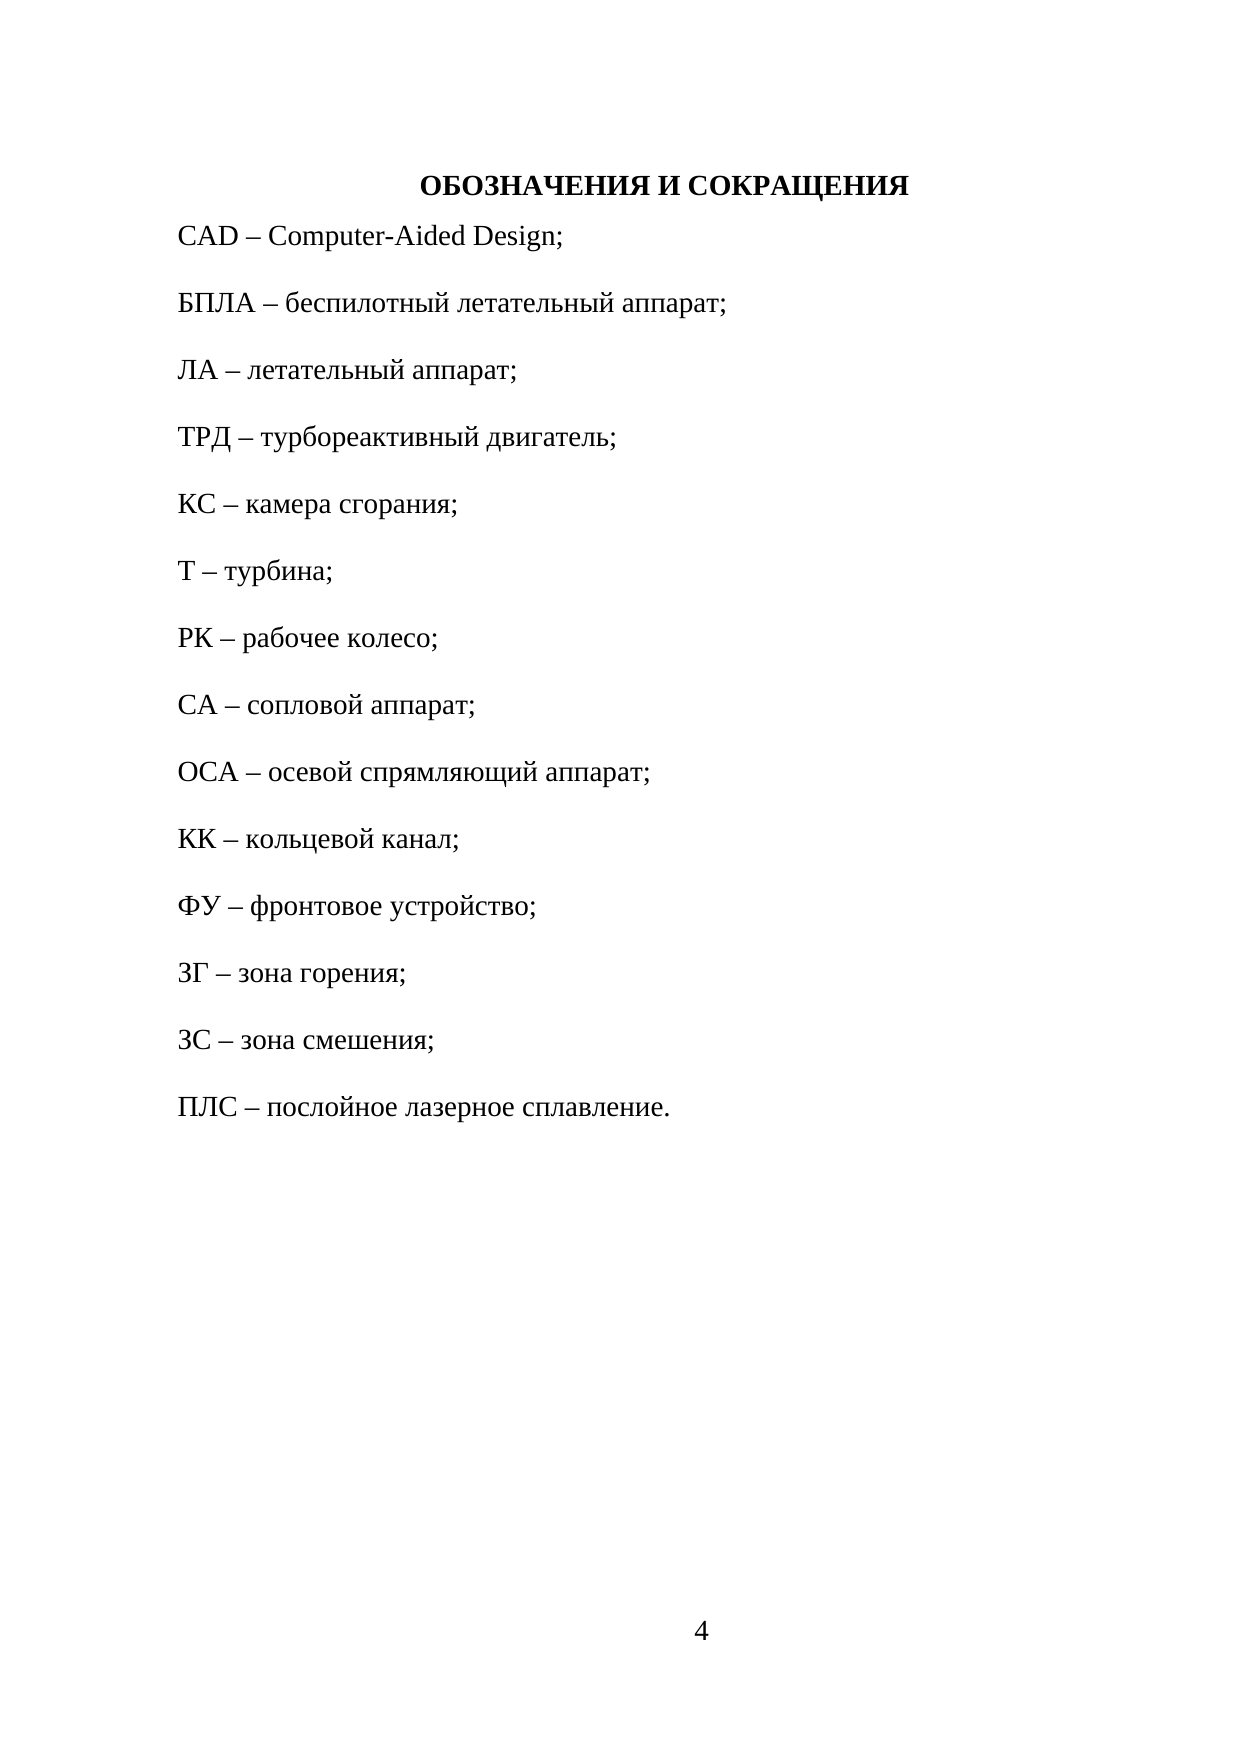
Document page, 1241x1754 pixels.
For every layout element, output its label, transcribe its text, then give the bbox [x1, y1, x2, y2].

text КК – кольцевой канал; [177, 821, 1152, 855]
text КС – камера сгорания; [177, 486, 1152, 520]
text СА – сопловой аппарат; [177, 687, 1152, 721]
text БПЛА – беспилотный летательный аппарат; [177, 285, 1152, 319]
subtitle ОБОЗНАЧЕНИЯ И СОКРАЩЕНИЯ [177, 168, 1152, 202]
text Т – турбина; [177, 553, 1152, 587]
text РК – рабочее колесо; [177, 620, 1152, 654]
text ОСА – осевой спрямляющий аппарат; [177, 754, 1152, 788]
text ЛА – летательный аппарат; [177, 352, 1152, 386]
text ФУ – фронтовое устройство; [177, 888, 1152, 922]
text ТРД – турбореактивный двигатель; [177, 419, 1152, 453]
text ПЛС – послойное лазерное сплавление. [177, 1089, 1152, 1123]
text ЗС – зона смешения; [177, 1022, 1152, 1056]
text CAD – Computer-Aided Design; [177, 218, 1152, 252]
text ЗГ – зона горения; [177, 955, 1152, 989]
